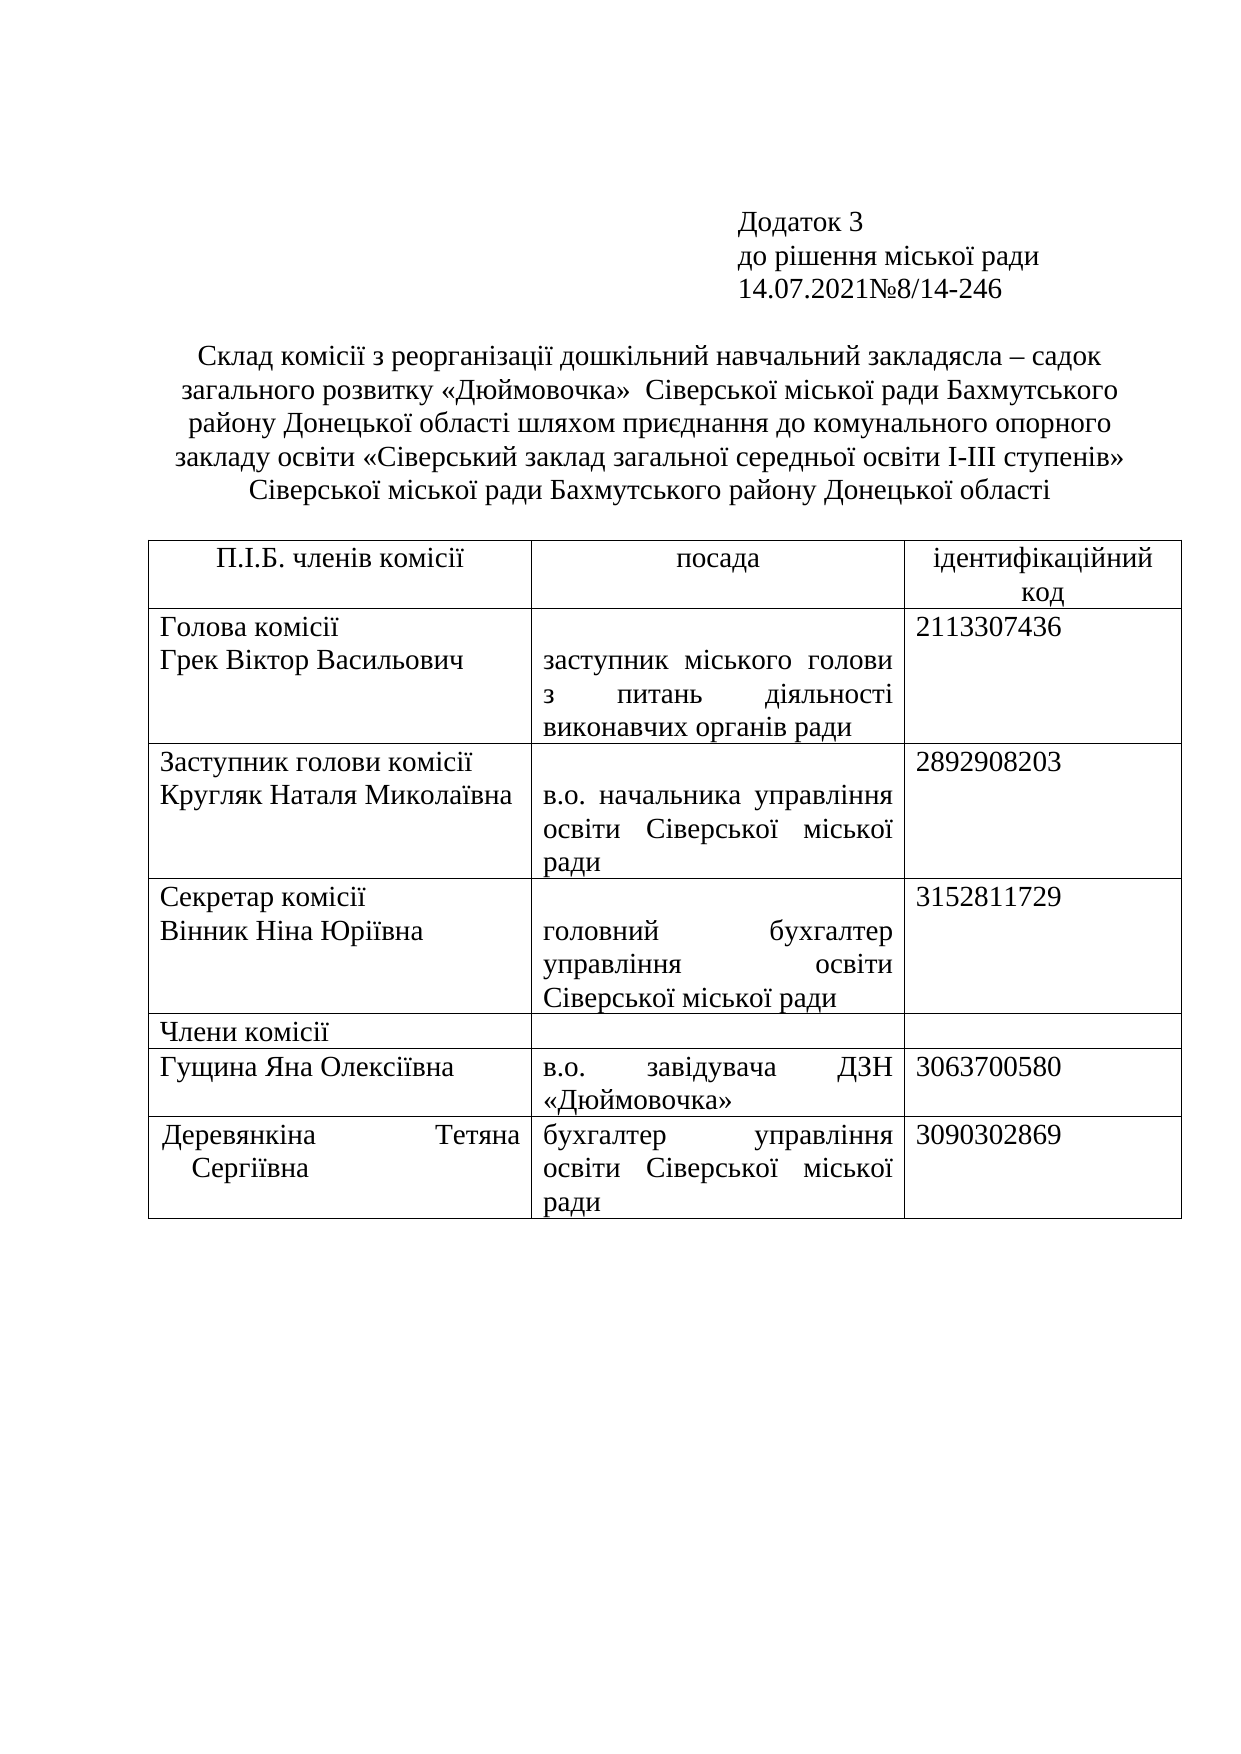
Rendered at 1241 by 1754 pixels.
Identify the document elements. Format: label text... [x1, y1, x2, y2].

table_cell 3090302869 [905, 1117, 1181, 1218]
table_cell бухгалтер управління освіти Сіверської міської ради [532, 1117, 904, 1218]
table_cell головний бухгалтер управління освіти Сіверської міської ради [532, 879, 904, 1013]
table_header ідентифікаційний код [905, 541, 1181, 608]
table_cell заступник міського голови з питань діяльності виконавчих органів ради [532, 609, 904, 743]
table_header посада [532, 541, 904, 608]
table_cell Члени комісії [149, 1014, 531, 1048]
table_cell в.о. начальника управління освіти Сіверської міської ради [532, 744, 904, 878]
text Додаток 3 [679, 204, 1152, 238]
table_cell Заступник голови комісії Кругляк Наталя Миколаївна [149, 744, 531, 878]
table_cell 2113307436 [905, 609, 1181, 743]
table_cell Деревянкіна Тетяна Сергіївна [149, 1117, 531, 1218]
table_cell 3063700580 [905, 1049, 1181, 1116]
table_cell [905, 1014, 1181, 1048]
table_cell [532, 1014, 904, 1048]
text Склад комісії з реорганізації дошкільний навчальний закладясла – садок загального розвитку «Дюймовочка» Сіверської міської ради Бахмутського району Донецької області шляхом приєднання до комунального опорного закладу освіти «Сіверський заклад загальної середньої освіти І-ІІІ ступенів» Сіверської міської ради Бахмутського району Донецької області [148, 338, 1152, 506]
table_cell Секретар комісії Вінник Ніна Юріївна [149, 879, 531, 1013]
table_cell 3152811729 [905, 879, 1181, 1013]
table_header П.І.Б. членів комісії [149, 541, 531, 608]
table_cell Голова комісії Грек Віктор Васильович [149, 609, 531, 743]
text 14.07.2021№8/14-246 [679, 271, 1152, 305]
text до рішення міської ради [679, 238, 1152, 271]
table_cell в.о. завідувача ДЗН «Дюймовочка» [532, 1049, 904, 1116]
table_cell 2892908203 [905, 744, 1181, 878]
table_cell Гущина Яна Олексіївна [149, 1049, 531, 1116]
